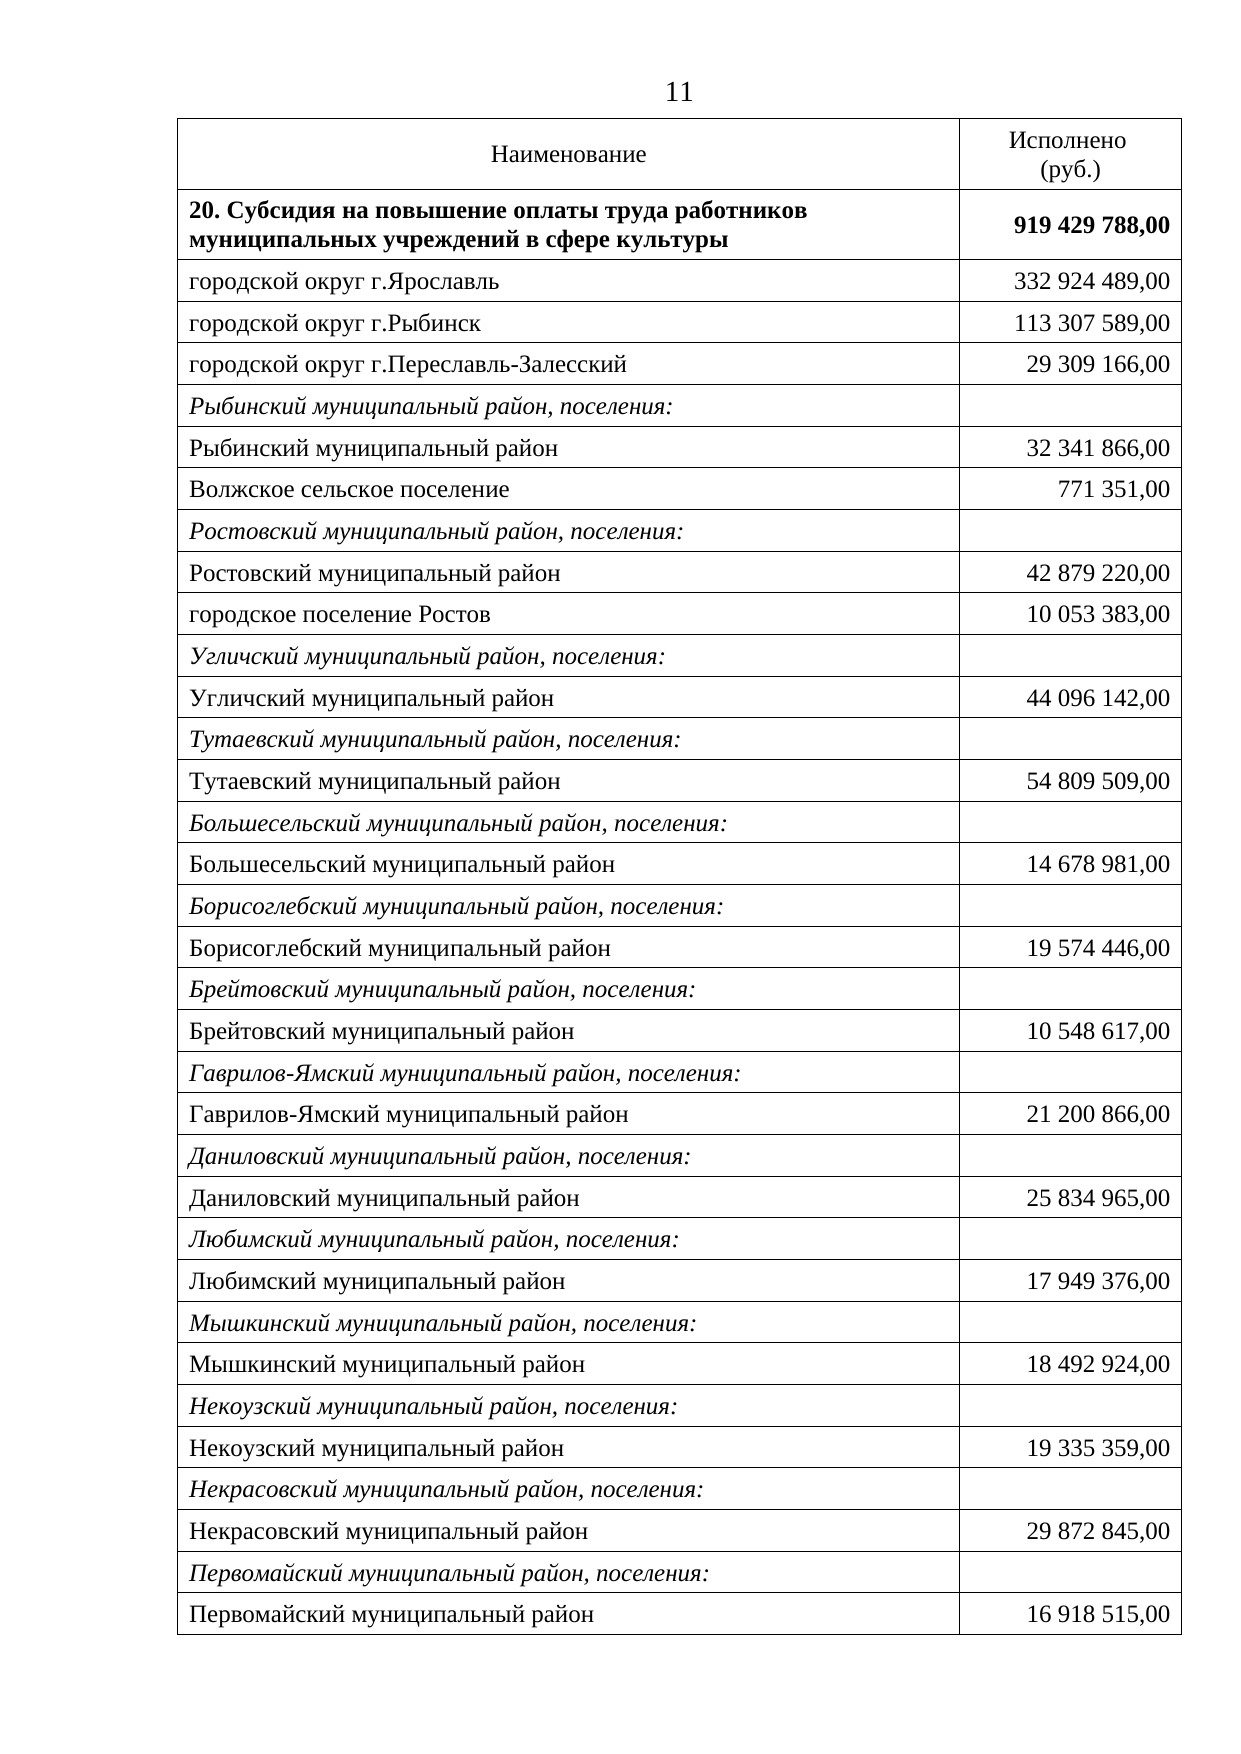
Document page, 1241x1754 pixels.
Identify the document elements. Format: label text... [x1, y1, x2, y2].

table_cell [960, 635, 1181, 676]
table_cell Некрасовский муниципальный район [178, 1510, 959, 1551]
table_cell городской округ г.Ярославль [178, 260, 959, 301]
table_cell Рыбинский муниципальный район [178, 427, 959, 467]
table_cell Тутаевский муниципальный район [178, 760, 959, 801]
table_cell 19 574 446,00 [960, 927, 1181, 967]
table_cell Любимский муниципальный район, поселения: [178, 1218, 959, 1259]
table_cell Некрасовский муниципальный район, поселения: [178, 1468, 959, 1509]
table_cell Первомайский муниципальный район, поселения: [178, 1552, 959, 1592]
table_cell 32 341 866,00 [960, 427, 1181, 467]
table_cell Ростовский муниципальный район, поселения: [178, 510, 959, 551]
table_cell Даниловский муниципальный район, поселения: [178, 1135, 959, 1176]
table_cell Брейтовский муниципальный район, поселения: [178, 968, 959, 1009]
table_cell Волжское сельское поселение [178, 468, 959, 509]
table_cell 20. Субсидия на повышение оплаты труда работников муниципальных учреждений в сфере культуры [178, 190, 959, 259]
table_cell 18 492 924,00 [960, 1343, 1181, 1384]
table_cell 25 834 965,00 [960, 1177, 1181, 1217]
table_header Наименование [178, 119, 959, 188]
table_cell Некоузский муниципальный район [178, 1427, 959, 1467]
table_cell [960, 1302, 1181, 1342]
table_cell 10 548 617,00 [960, 1010, 1181, 1051]
table_cell 771 351,00 [960, 468, 1181, 509]
table_cell Мышкинский муниципальный район [178, 1343, 959, 1384]
table_cell Борисоглебский муниципальный район [178, 927, 959, 967]
table_cell Даниловский муниципальный район [178, 1177, 959, 1217]
table_cell 19 335 359,00 [960, 1427, 1181, 1467]
table_cell Некоузский муниципальный район, поселения: [178, 1385, 959, 1426]
table_cell 14 678 981,00 [960, 843, 1181, 884]
table_cell городское поселение Ростов [178, 593, 959, 634]
table_cell [960, 510, 1181, 551]
table_cell Мышкинский муниципальный район, поселения: [178, 1302, 959, 1342]
table_cell [960, 1052, 1181, 1092]
table_cell [960, 802, 1181, 842]
table_cell [960, 1552, 1181, 1592]
table_cell 919 429 788,00 [960, 190, 1181, 259]
table_header Исполнено (руб.) [960, 119, 1181, 188]
table_cell 113 307 589,00 [960, 302, 1181, 342]
table_cell Угличский муниципальный район [178, 677, 959, 717]
table_cell Брейтовский муниципальный район [178, 1010, 959, 1051]
table_cell 44 096 142,00 [960, 677, 1181, 717]
table_cell 21 200 866,00 [960, 1093, 1181, 1134]
table_cell [960, 718, 1181, 759]
table_cell Большесельский муниципальный район [178, 843, 959, 884]
table_cell Ростовский муниципальный район [178, 552, 959, 592]
table_cell 42 879 220,00 [960, 552, 1181, 592]
table_cell Большесельский муниципальный район, поселения: [178, 802, 959, 842]
table_cell [960, 385, 1181, 426]
table_cell Угличский муниципальный район, поселения: [178, 635, 959, 676]
table_cell Гаврилов-Ямский муниципальный район, поселения: [178, 1052, 959, 1092]
table_cell 54 809 509,00 [960, 760, 1181, 801]
table_cell 10 053 383,00 [960, 593, 1181, 634]
table_cell Рыбинский муниципальный район, поселения: [178, 385, 959, 426]
table_cell Гаврилов-Ямский муниципальный район [178, 1093, 959, 1134]
table_cell [960, 1468, 1181, 1509]
table_cell городской округ г.Рыбинск [178, 302, 959, 342]
table_cell [960, 885, 1181, 926]
table_cell Борисоглебский муниципальный район, поселения: [178, 885, 959, 926]
table_cell 29 309 166,00 [960, 343, 1181, 384]
table_cell 332 924 489,00 [960, 260, 1181, 301]
table_cell городской округ г.Переславль-Залесский [178, 343, 959, 384]
table_cell [960, 1135, 1181, 1176]
table_cell [960, 1218, 1181, 1259]
table_cell Первомайский муниципальный район [178, 1593, 959, 1634]
table_cell 29 872 845,00 [960, 1510, 1181, 1551]
table_cell [960, 1385, 1181, 1426]
table_cell 17 949 376,00 [960, 1260, 1181, 1301]
table_cell 16 918 515,00 [960, 1593, 1181, 1634]
table_cell Любимский муниципальный район [178, 1260, 959, 1301]
table_cell Тутаевский муниципальный район, поселения: [178, 718, 959, 759]
table_cell [960, 968, 1181, 1009]
